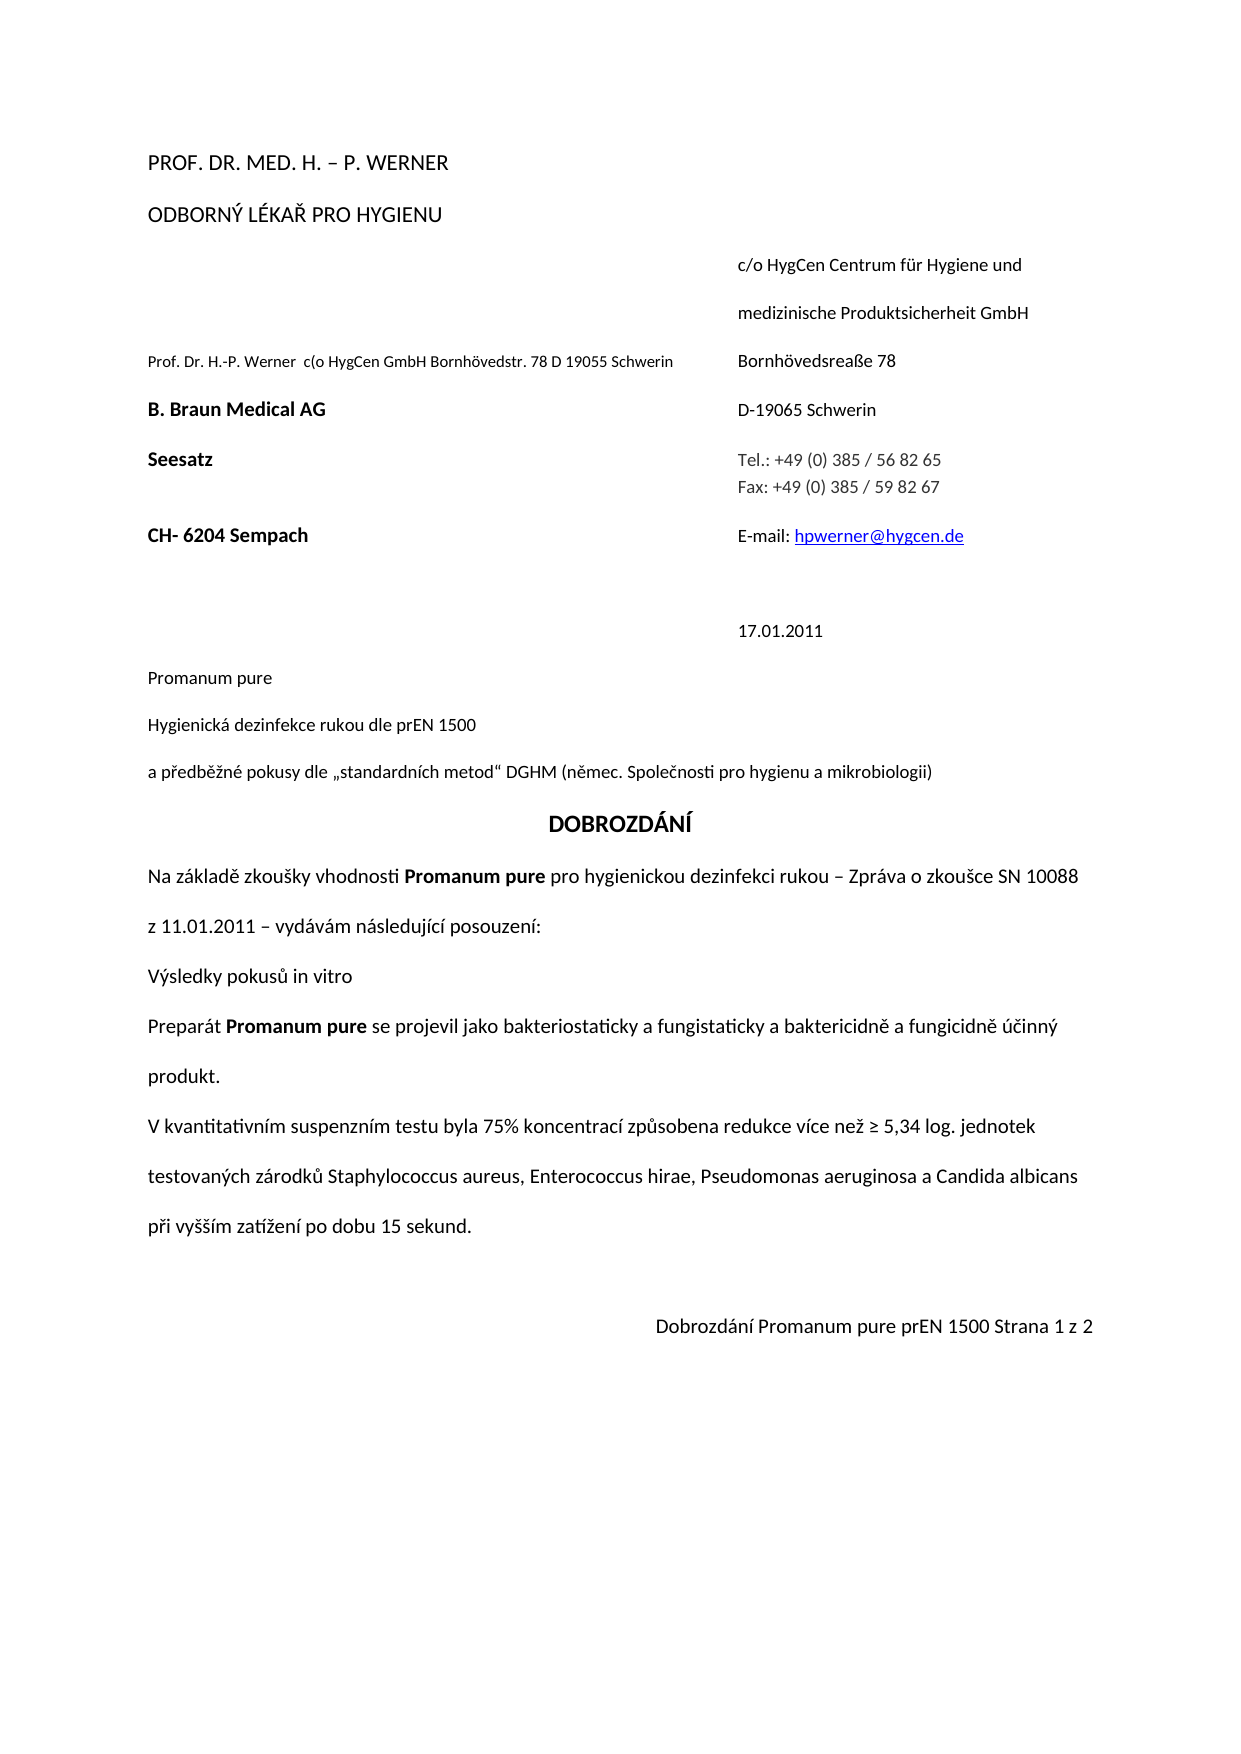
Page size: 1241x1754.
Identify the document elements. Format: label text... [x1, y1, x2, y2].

text DOBROZDÁNÍ [148, 808, 1093, 838]
text Hygienická dezinfekce rukou dle prEN 1500 [148, 713, 1093, 736]
text a předběžné pokusy dle „standardních metod“ DGHM (němec. Společnosti pro hygienu a mikrobiologii) [148, 761, 1093, 784]
text CH- 6204 Sempach E-mail: hpwerner@hygcen.de [148, 522, 1093, 547]
text Promanum pure [148, 666, 1093, 689]
text z 11.01.2011 – vydávám následující posouzení: [148, 914, 1093, 939]
text Preparát Promanum pure se projevil jako bakteriostaticky a fungistaticky a baktericidně a fungicidně účinný [148, 1014, 1093, 1039]
text medizinische Produktsicherheit GmbH [664, 302, 1093, 324]
text Na základě zkoušky vhodnosti Promanum pure pro hygienickou dezinfekci rukou – Zpráva o zkoušce SN 10088 [148, 864, 1093, 889]
text při vyšším zatížení po dobu 15 sekund. [148, 1214, 1093, 1239]
text PROF. DR. MED. H. – P. WERNER [148, 148, 1093, 176]
text Výsledky pokusů in vitro [148, 964, 1093, 989]
text 17.01.2011 [148, 619, 1093, 642]
text Dobrozdání Promanum pure prEN 1500 Strana 1 z 2 [148, 1314, 1093, 1339]
text produkt. [148, 1064, 1093, 1089]
text Seesatz Tel.: +49 (0) 385 / 56 82 65 Fax: +49 (0) 385 / 59 82 67 [148, 446, 1093, 498]
text B. Braun Medical AG D-19065 Schwerin [148, 396, 1093, 421]
text Prof. Dr. H.-P. Werner c(o HygCen GmbH Bornhövedstr. 78 D 19055 Schwerin Bornhövedsreaße 78 [148, 349, 1093, 372]
text testovaných zárodků Staphylococcus aureus, Enterococcus hirae, Pseudomonas aeruginosa a Candida albicans [148, 1164, 1093, 1189]
text ODBORNÝ LÉKAŘ PRO HYGIENU [148, 201, 1093, 229]
text V kvantitativním suspenzním testu byla 75% koncentrací způsobena redukce více než ≥ 5,34 log. jednotek [148, 1114, 1093, 1139]
text c/o HygCen Centrum für Hygiene und [148, 254, 1093, 277]
